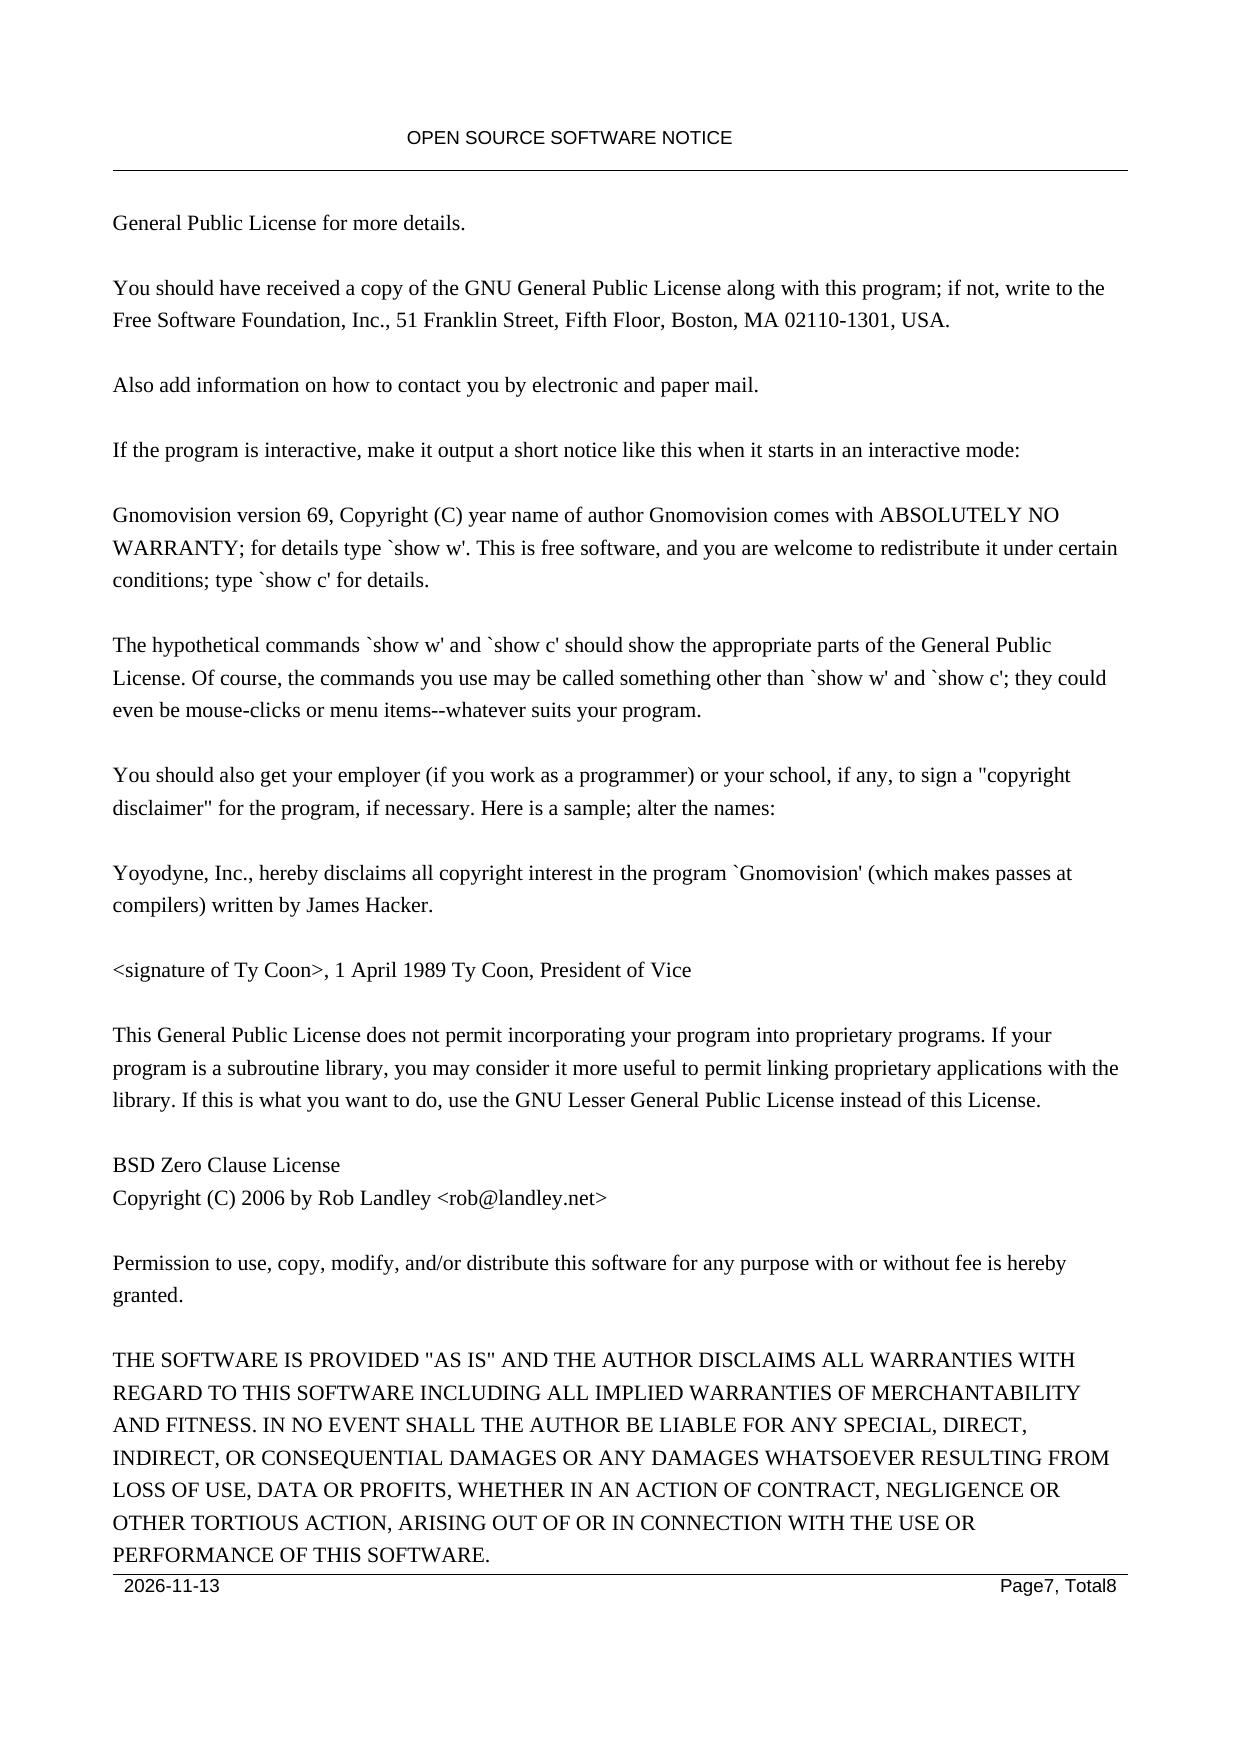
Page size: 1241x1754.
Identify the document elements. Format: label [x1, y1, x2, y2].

text [112, 206, 1128, 1571]
